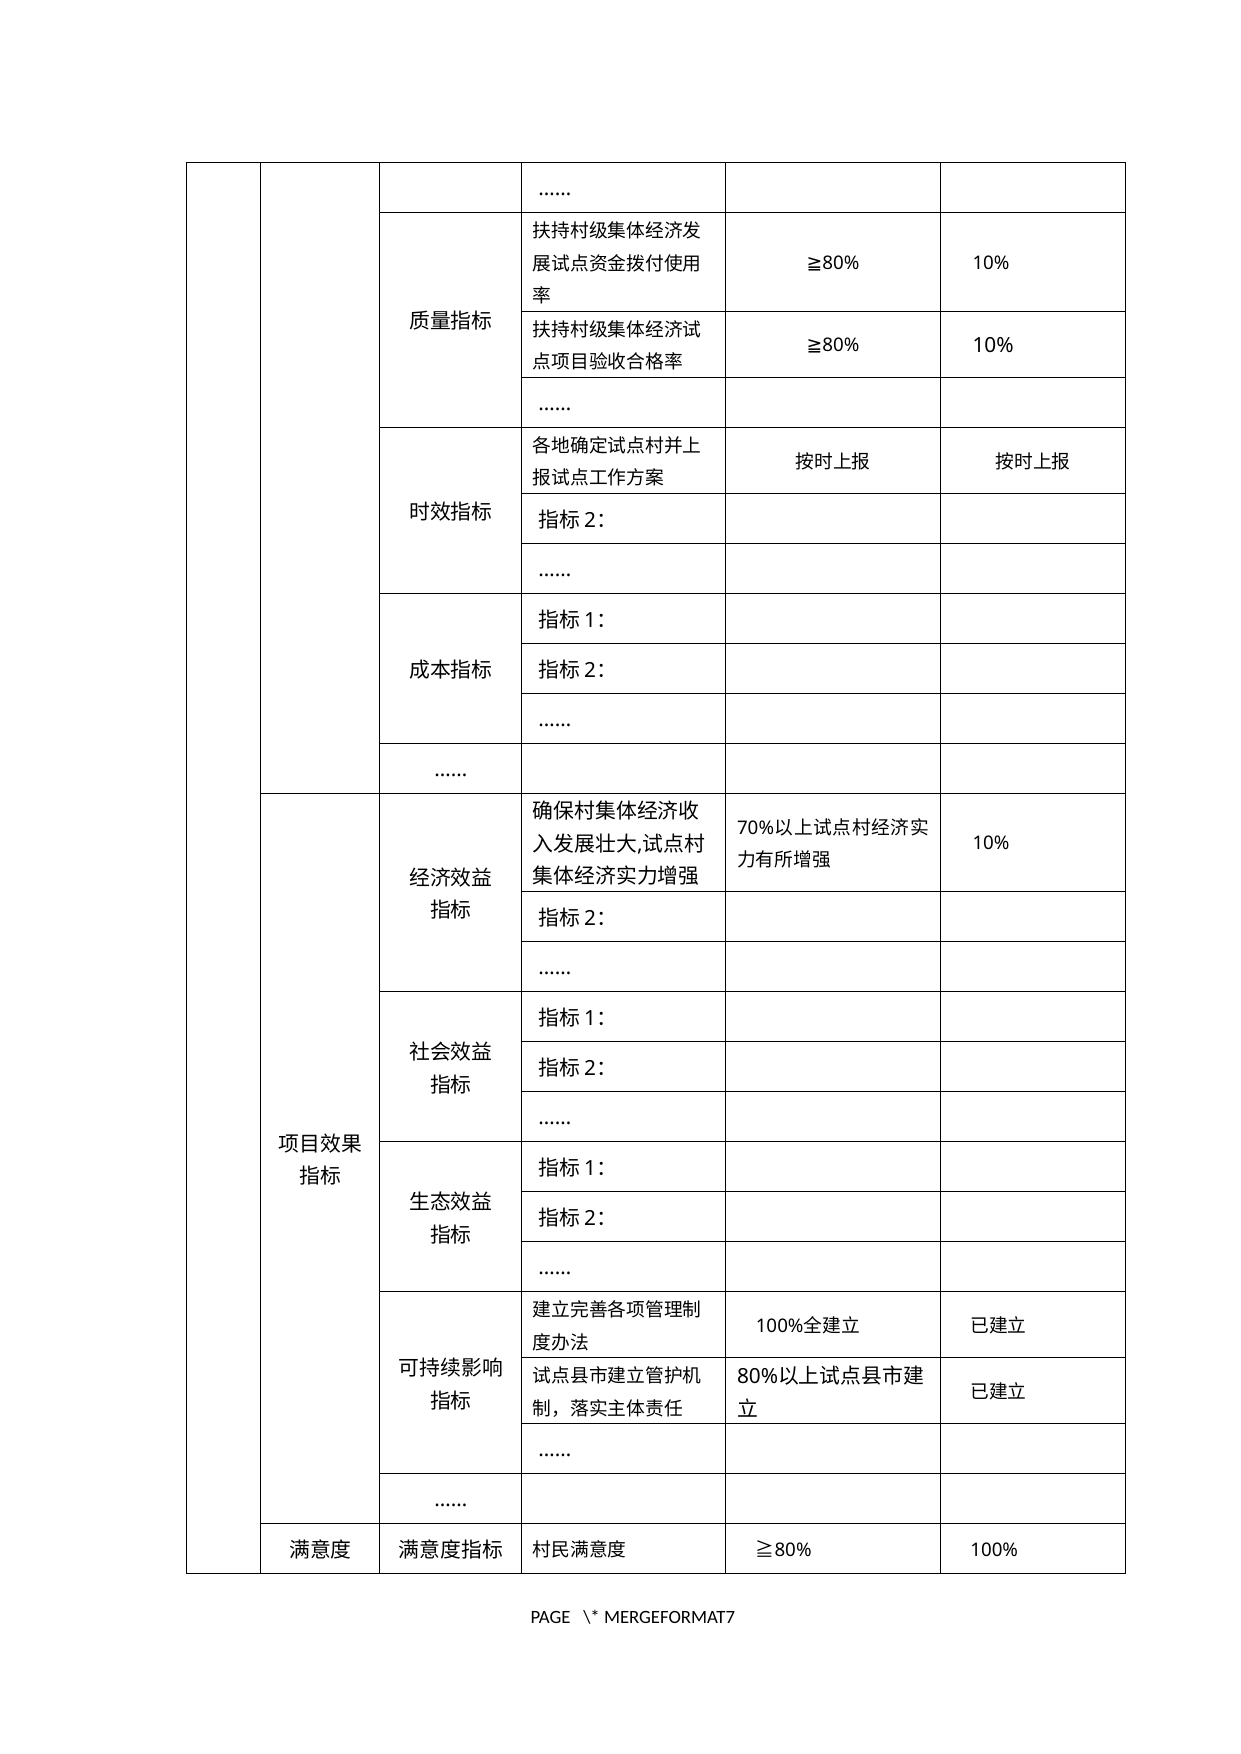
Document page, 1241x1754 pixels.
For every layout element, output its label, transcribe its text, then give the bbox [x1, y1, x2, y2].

table_cell 80%以上试点县市建立 [726, 1358, 940, 1423]
table_cell 建立完善各项管理制度办法 [522, 1292, 725, 1357]
table_cell 扶持村级集体经济发展试点资金拨付使用率 [522, 213, 725, 311]
table_cell 项目效果指标 [261, 794, 379, 1523]
table_cell 指标2： [522, 1192, 725, 1241]
table_cell [522, 744, 725, 793]
table_cell 已建立 [941, 1292, 1125, 1357]
table_cell 100%全建立 [726, 1292, 940, 1357]
table_cell [726, 1474, 940, 1523]
table_cell [941, 594, 1125, 643]
table_cell 质量指标 [380, 213, 521, 427]
table_cell 可持续影响 指标 [380, 1292, 521, 1473]
table_cell 指标2： [522, 1042, 725, 1091]
table_cell 指标2： [522, 644, 725, 693]
table_cell [941, 694, 1125, 743]
table_cell 按时上报 [726, 428, 940, 493]
table_cell [726, 378, 940, 427]
table_cell [941, 163, 1125, 212]
table_cell …… [522, 942, 725, 991]
table_cell [941, 1042, 1125, 1091]
table_cell ≧80% [726, 213, 940, 311]
table_cell 各地确定试点村并上报试点工作方案 [522, 428, 725, 493]
table_cell 社会效益 指标 [380, 992, 521, 1141]
table_cell [941, 992, 1125, 1041]
table_cell 确保村集体经济收入发展壮大,试点村集体经济实力增强 [522, 794, 725, 891]
table_cell [726, 163, 940, 212]
table_cell [941, 1092, 1125, 1141]
table_cell [726, 992, 940, 1041]
table_cell [726, 1192, 940, 1241]
table_cell 已建立 [941, 1358, 1125, 1423]
table_cell [941, 744, 1125, 793]
table_cell …… [522, 544, 725, 593]
table_cell [941, 494, 1125, 543]
table_cell 10% [941, 794, 1125, 891]
table_cell ≧80% [726, 312, 940, 377]
table_cell 满意度 指标 [261, 1524, 379, 1573]
table_cell [941, 1474, 1125, 1523]
table_cell 试点县市建立管护机制，落实主体责任 [522, 1358, 725, 1423]
table_cell 经济效益 指标 [380, 794, 521, 991]
table_cell 10% [941, 213, 1125, 311]
table_cell [522, 1474, 725, 1523]
table_cell [726, 942, 940, 991]
table_cell [941, 942, 1125, 991]
table_cell [941, 1424, 1125, 1473]
table_cell 扶持村级集体经济试点项目验收合格率 [522, 312, 725, 377]
table_cell 100% [941, 1524, 1125, 1573]
table_cell [941, 644, 1125, 693]
table_cell [941, 1142, 1125, 1191]
table_cell 10% [941, 312, 1125, 377]
table_cell [726, 644, 940, 693]
table_cell …… [522, 694, 725, 743]
table_cell [726, 494, 940, 543]
table_cell [726, 892, 940, 941]
table_cell [726, 1142, 940, 1191]
table_cell 按时上报 [941, 428, 1125, 493]
table_cell [941, 1192, 1125, 1241]
table_cell [726, 594, 940, 643]
table_cell [726, 694, 940, 743]
table_cell 指标1： [522, 992, 725, 1041]
table_cell 70%以上试点村经济实力有所增强 [726, 794, 940, 891]
table_cell [726, 544, 940, 593]
table_cell 村民满意度 [522, 1524, 725, 1573]
table_cell …… [522, 378, 725, 427]
table_cell 生态效益 指标 [380, 1142, 521, 1291]
table_cell [726, 1242, 940, 1291]
table_cell [726, 1042, 940, 1091]
table_cell 时效指标 [380, 428, 521, 593]
table_cell 指标1： [522, 594, 725, 643]
table_cell [941, 544, 1125, 593]
table_cell [726, 744, 940, 793]
table_cell …… [522, 1092, 725, 1141]
table_cell ≧80% [726, 1524, 940, 1573]
table_cell …… [380, 1474, 521, 1523]
table_cell [726, 1092, 940, 1141]
table_cell [941, 378, 1125, 427]
table_cell …… [522, 163, 725, 212]
table_cell …… [380, 744, 521, 793]
table_cell 成本指标 [380, 594, 521, 743]
table_cell 指标2： [522, 494, 725, 543]
table_cell 指标1： [522, 1142, 725, 1191]
table_cell …… [522, 1242, 725, 1291]
table_cell 满意度指标 [380, 1524, 521, 1573]
table_cell …… [522, 1424, 725, 1473]
table_cell 指标2： [522, 892, 725, 941]
table_cell [941, 1242, 1125, 1291]
table_cell [941, 892, 1125, 941]
table_cell [726, 1424, 940, 1473]
